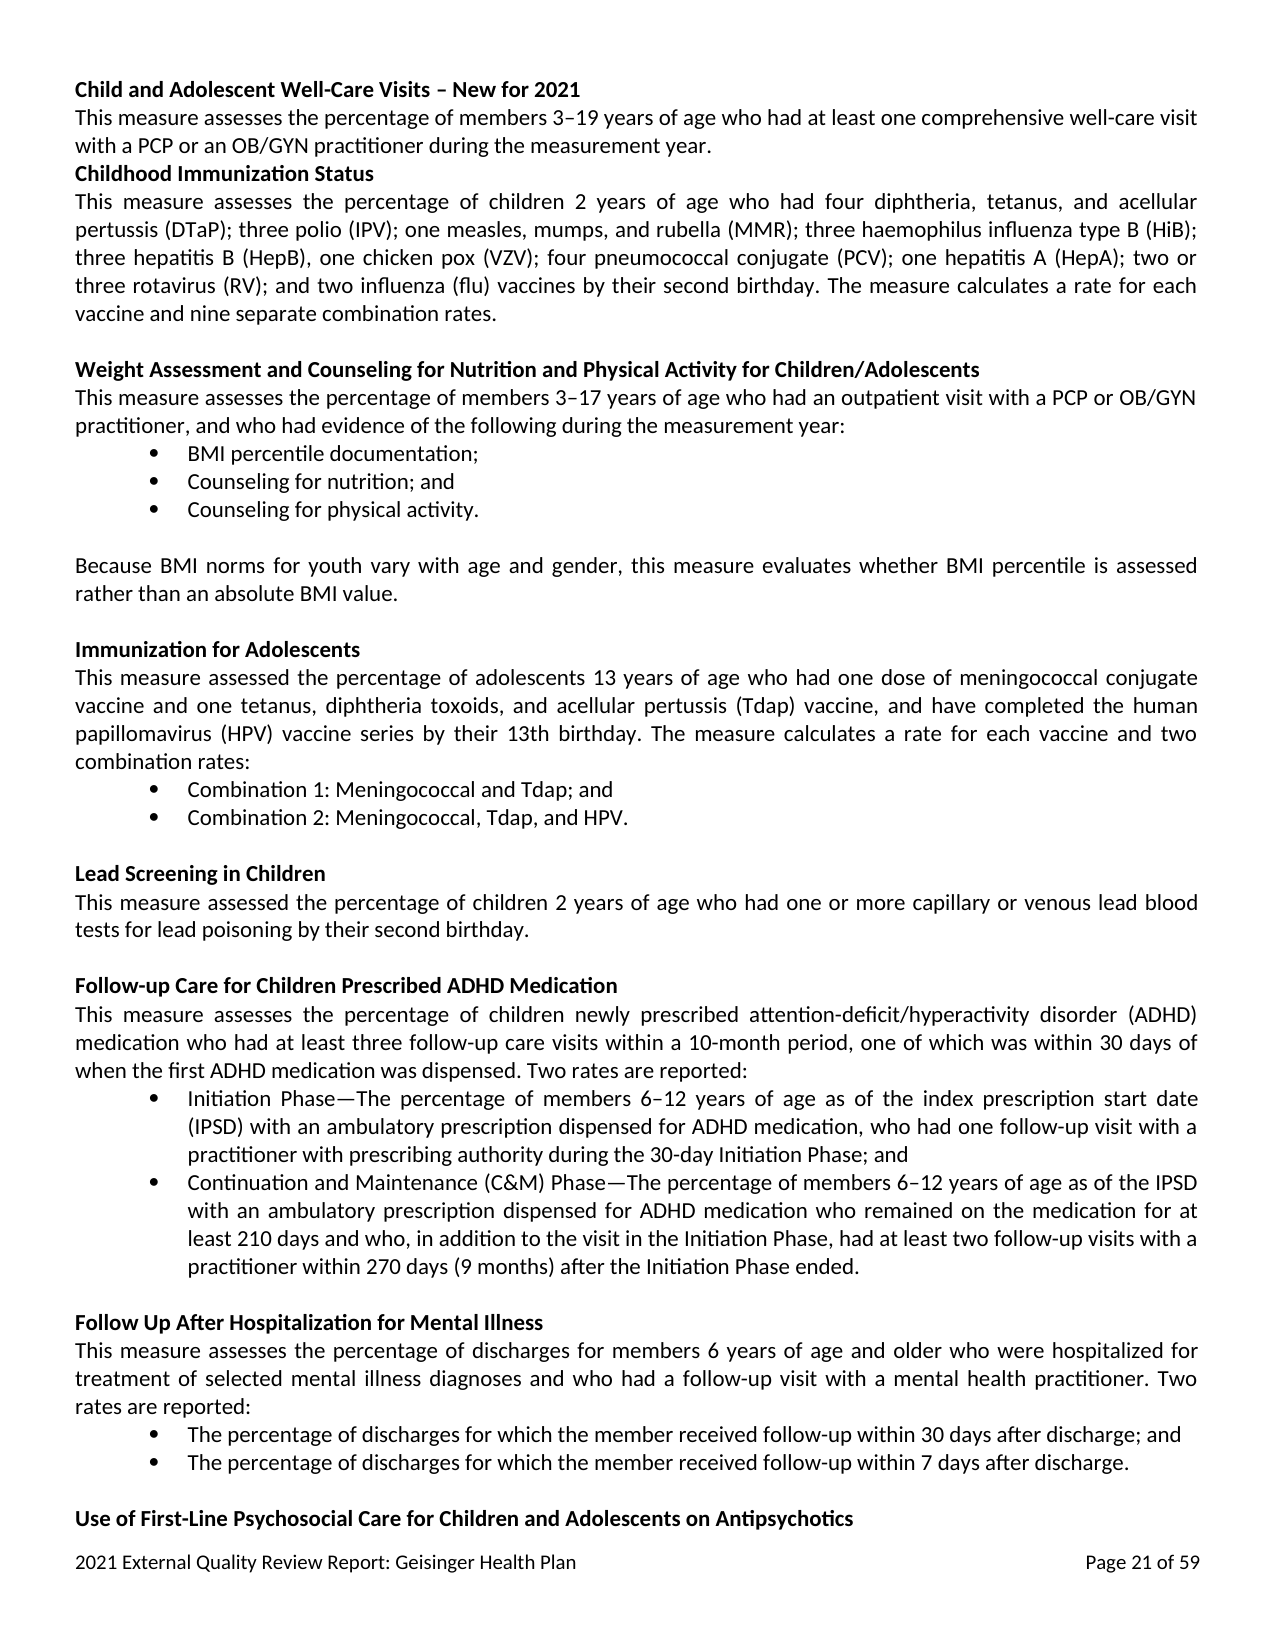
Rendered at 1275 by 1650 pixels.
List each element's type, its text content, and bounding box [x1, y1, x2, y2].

text Child and Adolescent Well-Care Visits – New for 2021 [75, 75, 1200, 103]
text Childhood Immunization Status [75, 159, 1200, 187]
text Follow-up Care for Children Prescribed ADHD Medication [75, 972, 1200, 1000]
list BMI percentile documentation; [150, 439, 1200, 467]
list Initiation Phase—The percentage of members 6–12 years of age as of the index prescription start date (IPSD) with an ambulatory prescription dispensed for ADHD medication, who had one follow-up visit with a practitioner with prescribing authority during the 30-day Initiation Phase; and [150, 1084, 1200, 1168]
text This measure assesses the percentage of children 2 years of age who had four diphtheria, tetanus, and acellular pertussis (DTaP); three polio (IPV); one measles, mumps, and rubella (MMR); three haemophilus influenza type B (HiB); three hepatitis B (HepB), one chicken pox (VZV); four pneumococcal conjugate (PCV); one hepatitis A (HepA); two or three rotavirus (RV); and two influenza (flu) vaccines by their second birthday. The measure calculates a rate for each vaccine and nine separate combination rates. [75, 187, 1200, 327]
list Use of First-Line Psychosocial Care for Children and Adolescents on Antipsychotics [75, 1504, 1200, 1532]
text Immunization for Adolescents [75, 635, 1200, 663]
text Because BMI norms for youth vary with age and gender, this measure evaluates whether BMI percentile is assessed rather than an absolute BMI value. [75, 551, 1200, 607]
text This measure assesses the percentage of members 3–17 years of age who had an outpatient visit with a PCP or OB/GYN practitioner, and who had evidence of the following during the measurement year: [75, 383, 1200, 439]
list Continuation and Maintenance (C&M) Phase—The percentage of members 6–12 years of age as of the IPSD with an ambulatory prescription dispensed for ADHD medication who remained on the medication for at least 210 days and who, in addition to the visit in the Initiation Phase, had at least two follow-up visits with a practitioner within 270 days (9 months) after the Initiation Phase ended. [150, 1168, 1200, 1280]
list Follow Up After Hospitalization for Mental Illness [75, 1308, 1200, 1336]
text This measure assessed the percentage of adolescents 13 years of age who had one dose of meningococcal conjugate vaccine and one tetanus, diphtheria toxoids, and acellular pertussis (Tdap) vaccine, and have completed the human papillomavirus (HPV) vaccine series by their 13th birthday. The measure calculates a rate for each vaccine and two combination rates: [75, 663, 1200, 776]
text Lead Screening in Children [75, 859, 1200, 888]
text This measure assessed the percentage of children 2 years of age who had one or more capillary or venous lead blood tests for lead poisoning by their second birthday. [75, 888, 1200, 944]
text Weight Assessment and Counseling for Nutrition and Physical Activity for Children/Adolescents [75, 355, 1200, 383]
list The percentage of discharges for which the member received follow-up within 7 days after discharge. [150, 1448, 1200, 1476]
list Counseling for physical activity. [150, 495, 1200, 523]
text This measure assesses the percentage of members 3–19 years of age who had at least one comprehensive well-care visit with a PCP or an OB/GYN practitioner during the measurement year. [75, 103, 1200, 159]
list This measure assesses the percentage of discharges for members 6 years of age and older who were hospitalized for treatment of selected mental illness diagnoses and who had a follow-up visit with a mental health practitioner. Two rates are reported: [75, 1336, 1200, 1420]
list Combination 1: Meningococcal and Tdap; and [150, 776, 1200, 803]
list Counseling for nutrition; and [150, 467, 1200, 495]
list Combination 2: Meningococcal, Tdap, and HPV. [150, 803, 1200, 832]
list The percentage of discharges for which the member received follow-up within 30 days after discharge; and [150, 1420, 1200, 1448]
text This measure assesses the percentage of children newly prescribed attention-deficit/hyperactivity disorder (ADHD) medication who had at least three follow-up care visits within a 10-month period, one of which was within 30 days of when the first ADHD medication was dispensed. Two rates are reported: [75, 1000, 1200, 1084]
